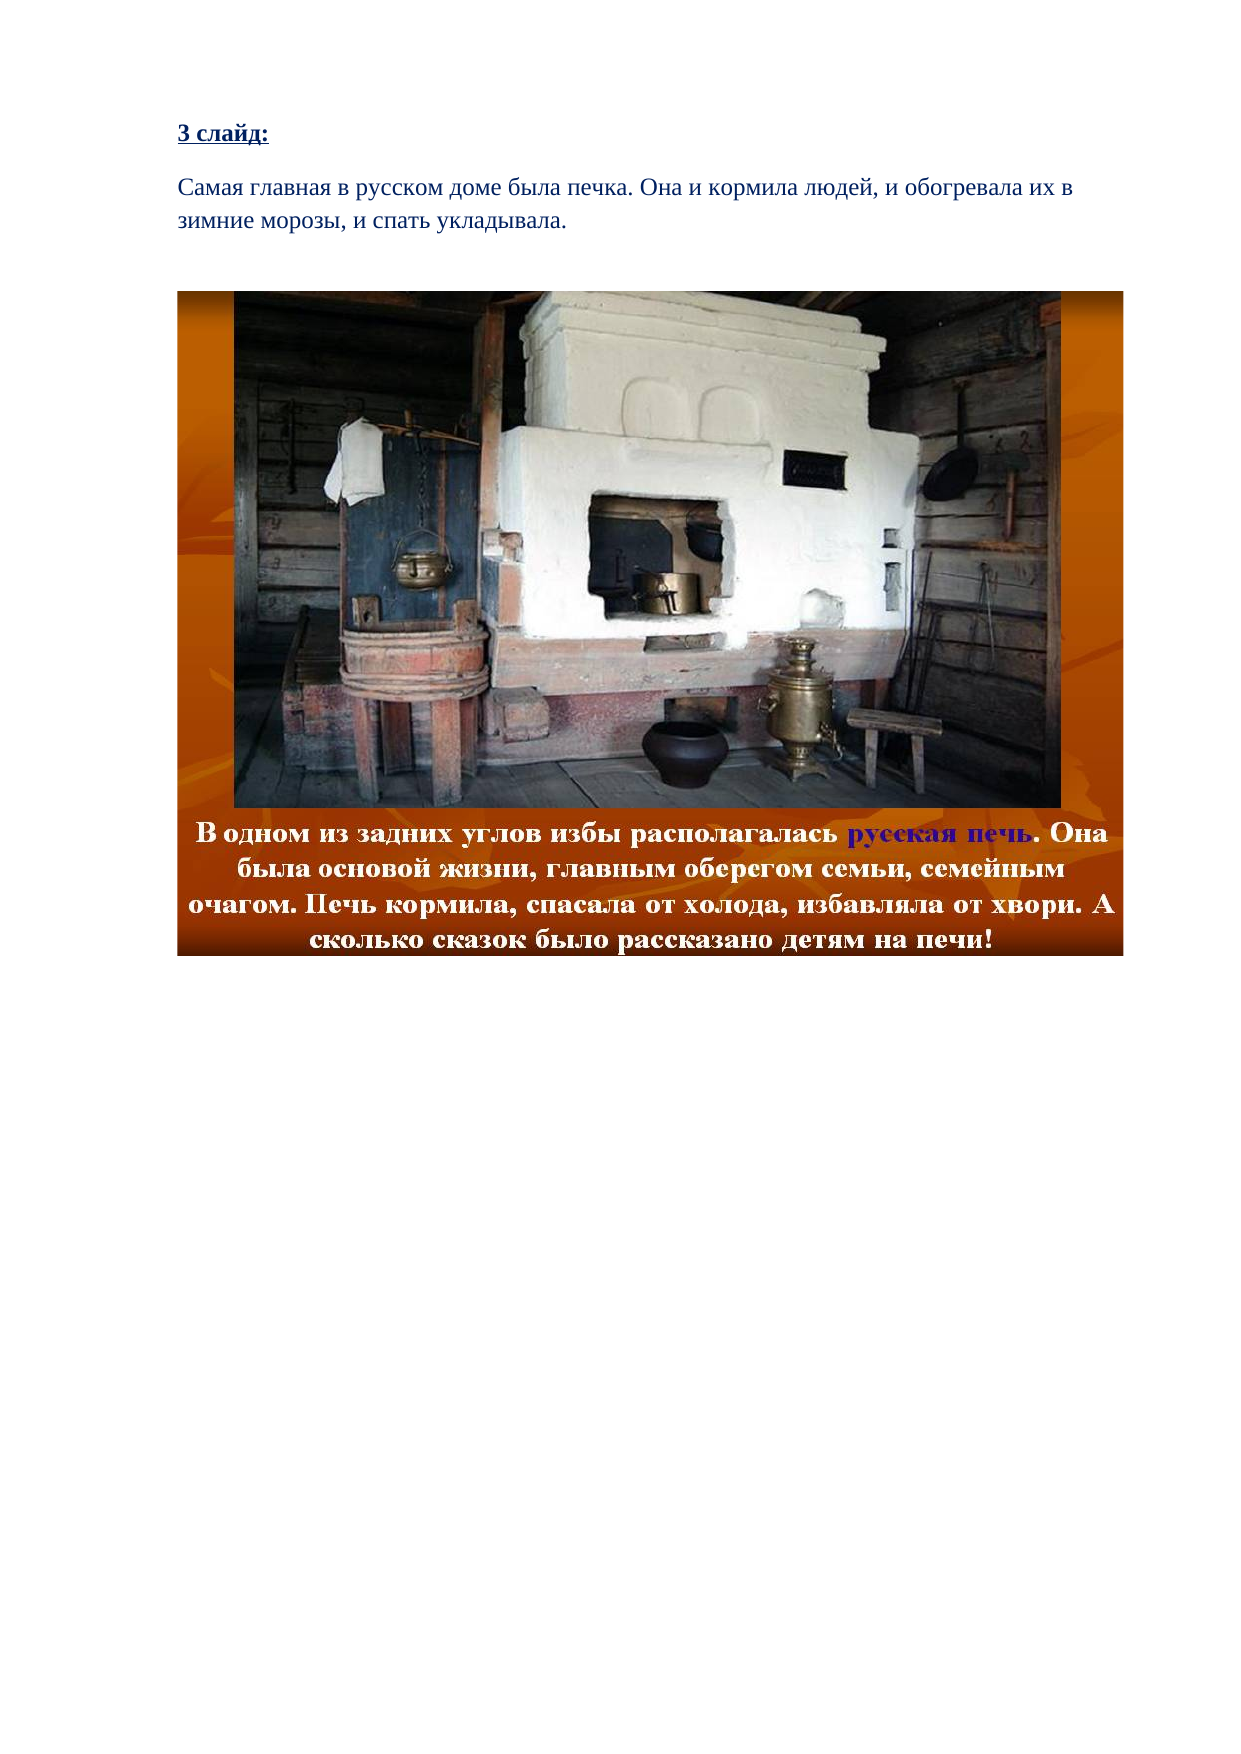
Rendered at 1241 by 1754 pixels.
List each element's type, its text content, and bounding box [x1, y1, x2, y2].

text Самая главная в русском доме была печка. Она и кормила людей, и обогревала их в зимние морозы, и спать укладывала. [177, 172, 1152, 234]
picture [177, 291, 1124, 956]
text 3 слайд: [177, 118, 1152, 147]
